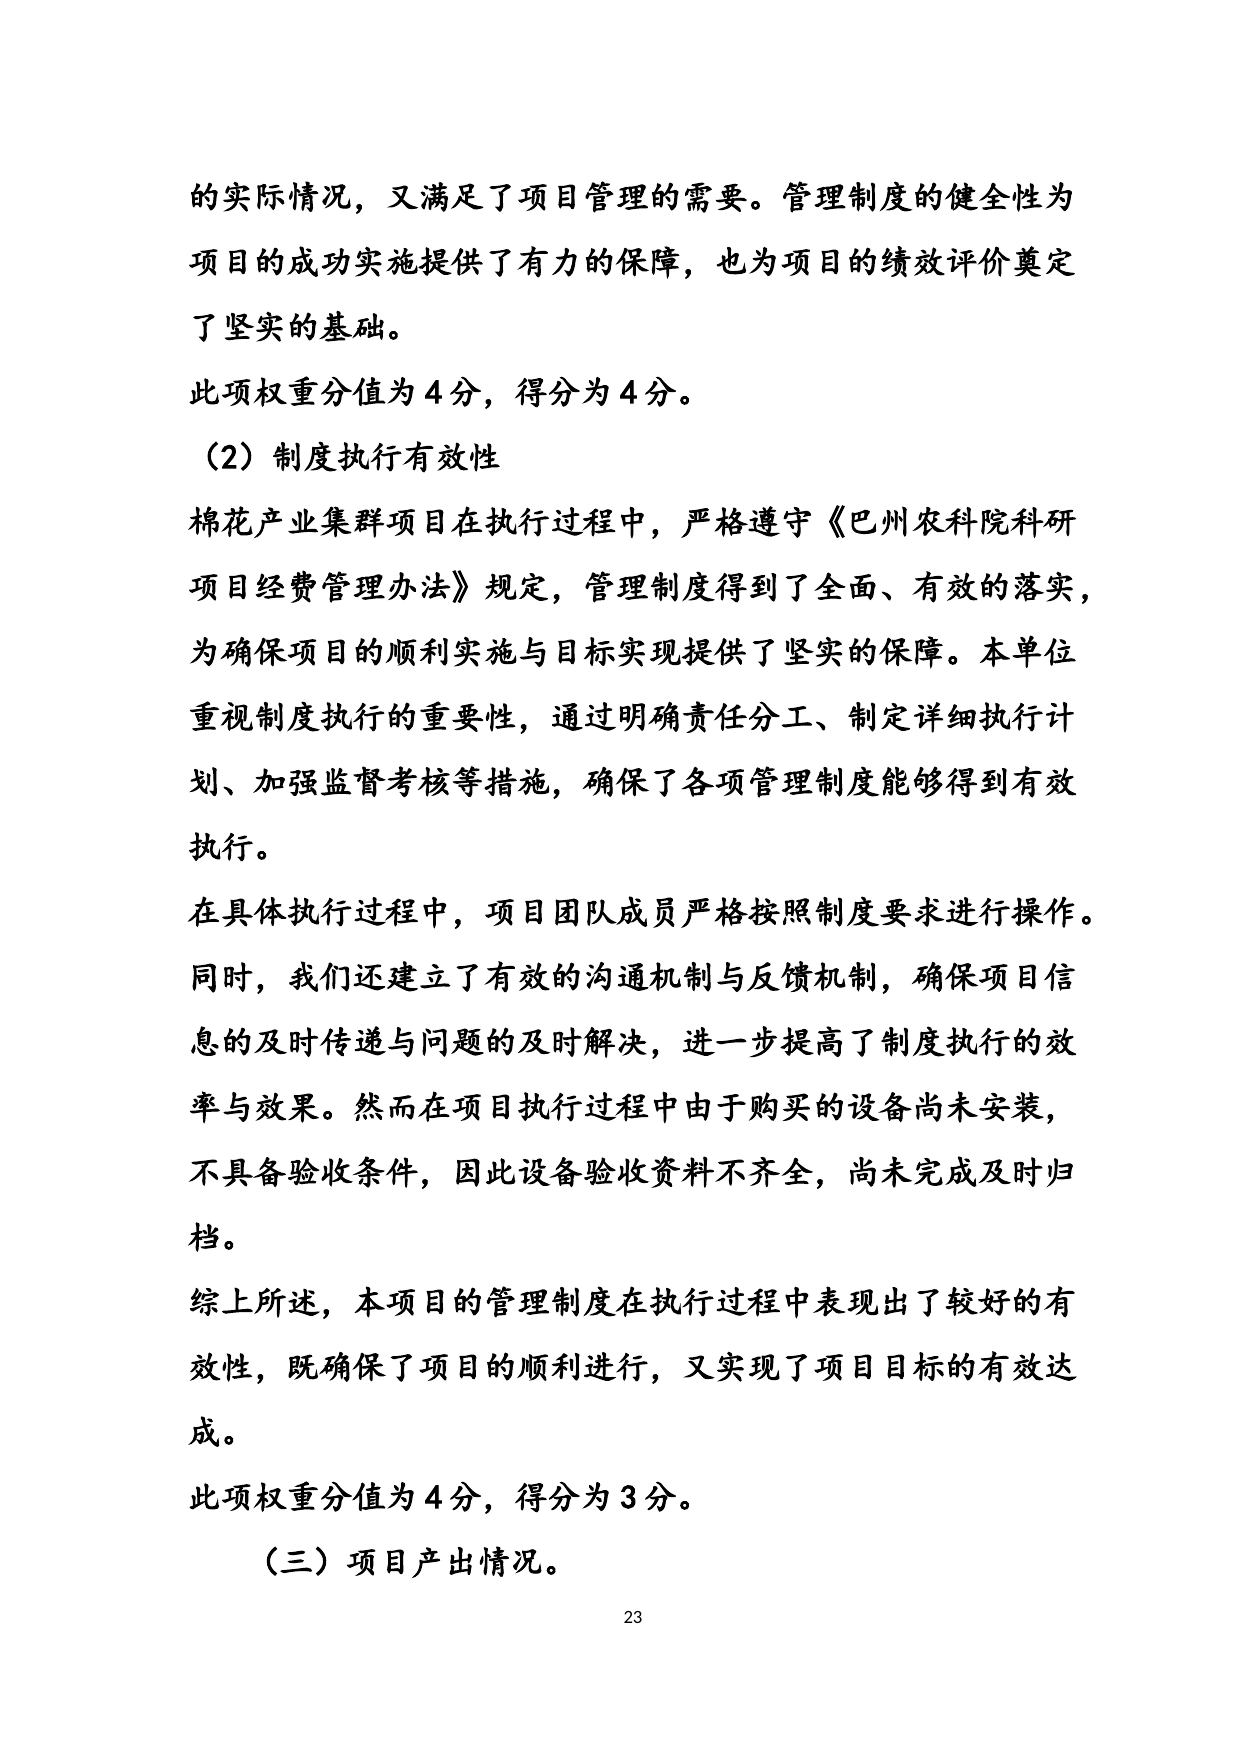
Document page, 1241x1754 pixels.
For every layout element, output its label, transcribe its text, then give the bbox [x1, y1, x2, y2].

text （三）项目产出情况。 [187, 1527, 1078, 1592]
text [187, 162, 1078, 1527]
